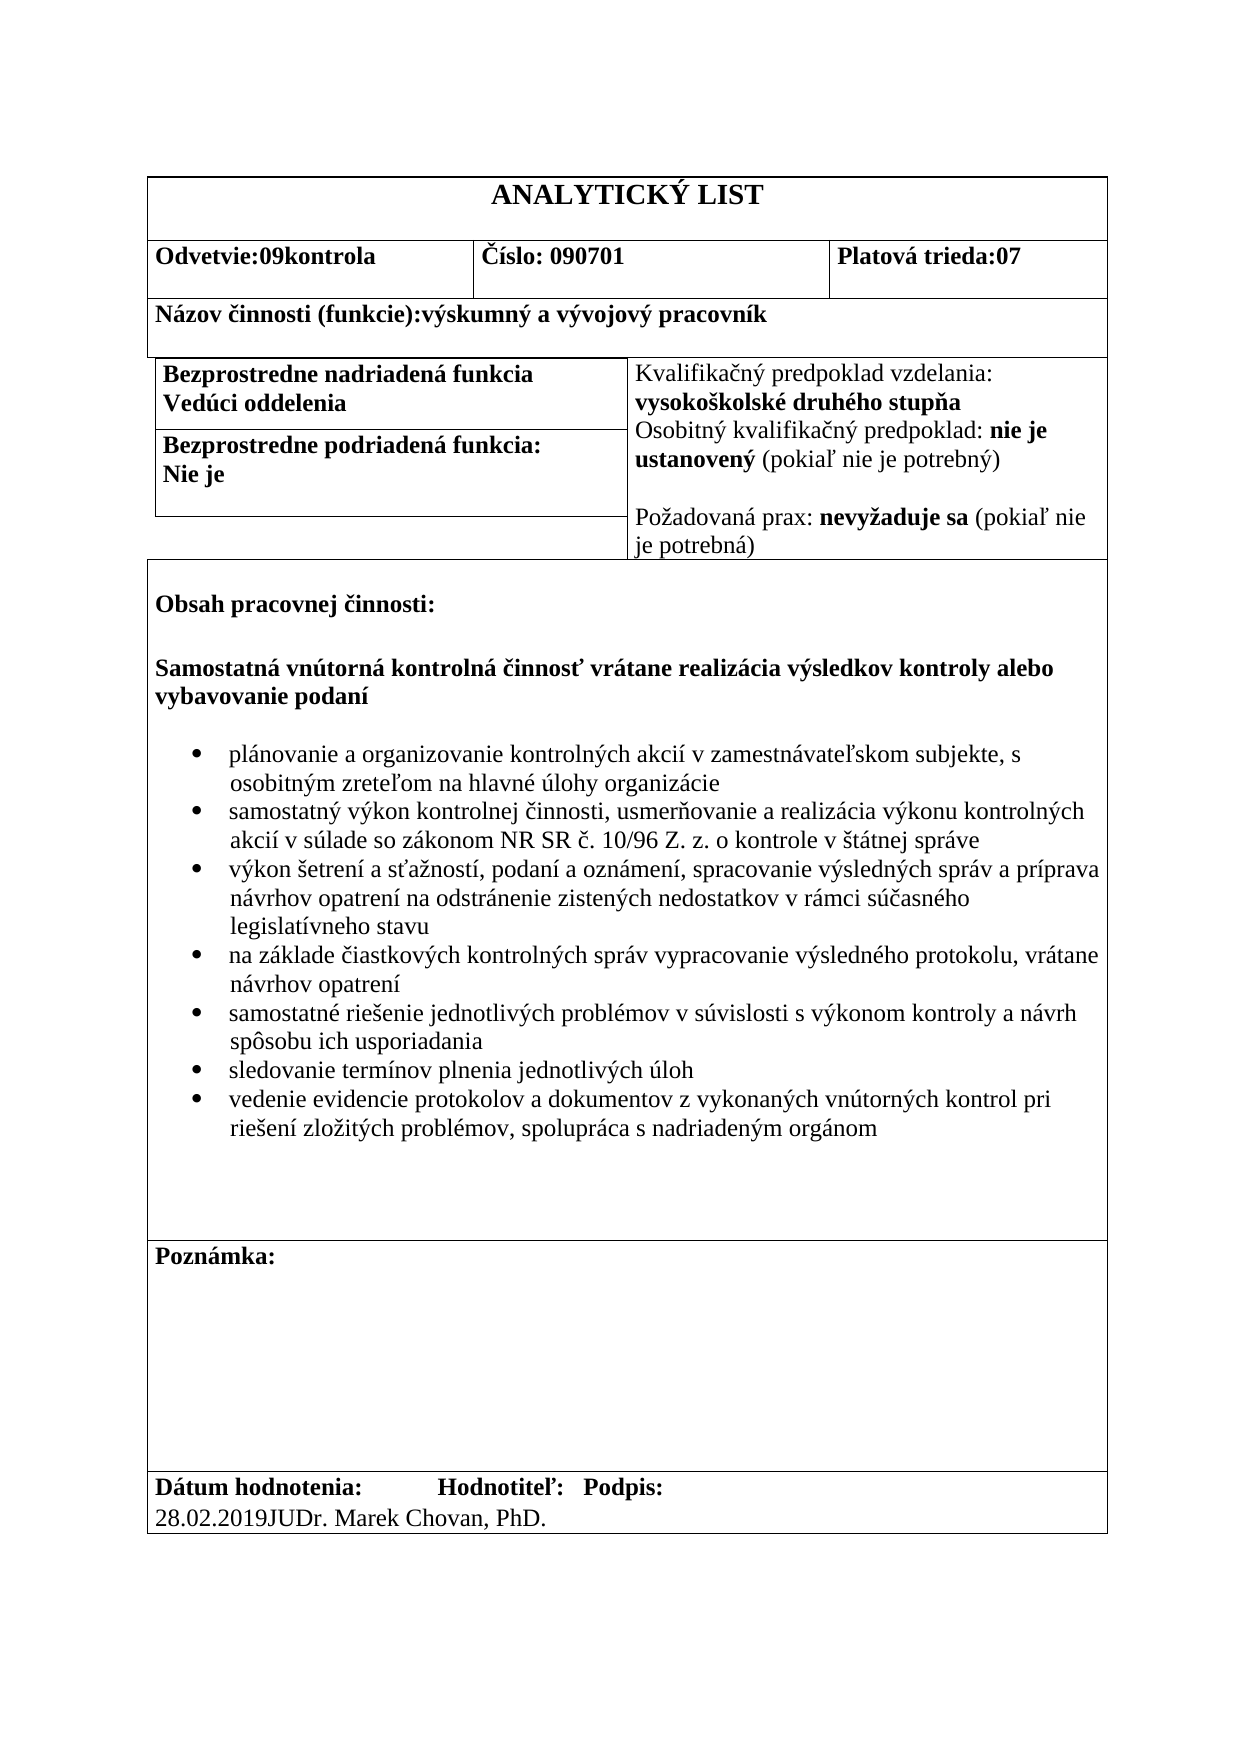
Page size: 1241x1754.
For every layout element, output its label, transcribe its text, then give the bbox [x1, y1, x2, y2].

table_cell Obsah pracovnej činnosti: Samostatná vnútorná kontrolná činnosť vrátane realizácia výsledkov kontroly alebo vybavovanie podaní plánovanie a organizovanie kontrolných akcií v zamestnávateľskom subjekte, s osobitným zreteľom na hlavné úlohy organizácie samostatný výkon kontrolnej činnosti, usmerňovanie a realizácia výkonu kontrolných akcií v súlade so zákonom NR SR č. 10/96 Z. z. o kontrole v štátnej správe výkon šetrení a sťažností, podaní a oznámení, spracovanie výsledných správ a príprava návrhov opatrení na odstránenie zistených nedostatkov v rámci súčasného legislatívneho stavu na základe čiastkových kontrolných správ vypracovanie výsledného protokolu, vrátane návrhov opatrení samostatné riešenie jednotlivých problémov v súvislosti s výkonom kontroly a návrh spôsobu ich usporiadania sledovanie termínov plnenia jednotlivých úloh vedenie evidencie protokolov a dokumentov z vykonaných vnútorných kontrol pri riešení zložitých problémov, spolupráca s nadriadeným orgánom [148, 560, 1107, 1240]
table_header ANALYTICKÝ LIST [148, 178, 1107, 240]
table_cell Dátum hodnotenia: Hodnotiteľ: Podpis: 28.02.2019JUDr. Marek Chovan, PhD. [148, 1472, 1107, 1533]
table_cell Poznámka: [148, 1241, 1107, 1471]
table_cell Číslo: 090701 [474, 241, 829, 298]
table_cell [148, 358, 627, 559]
table_cell Názov činnosti (funkcie):výskumný a vývojový pracovník [148, 299, 1107, 357]
table_cell Kvalifikačný predpoklad vzdelania: vysokoškolské druhého stupňa Osobitný kvalifikačný predpoklad: nie je ustanovený (pokiaľ nie je potrebný) Požadovaná prax: nevyžaduje sa (pokiaľ nie je potrebná) [628, 358, 1107, 559]
table_cell Platová trieda:07 [830, 241, 1107, 298]
table_cell Odvetvie:09kontrola [148, 241, 473, 298]
